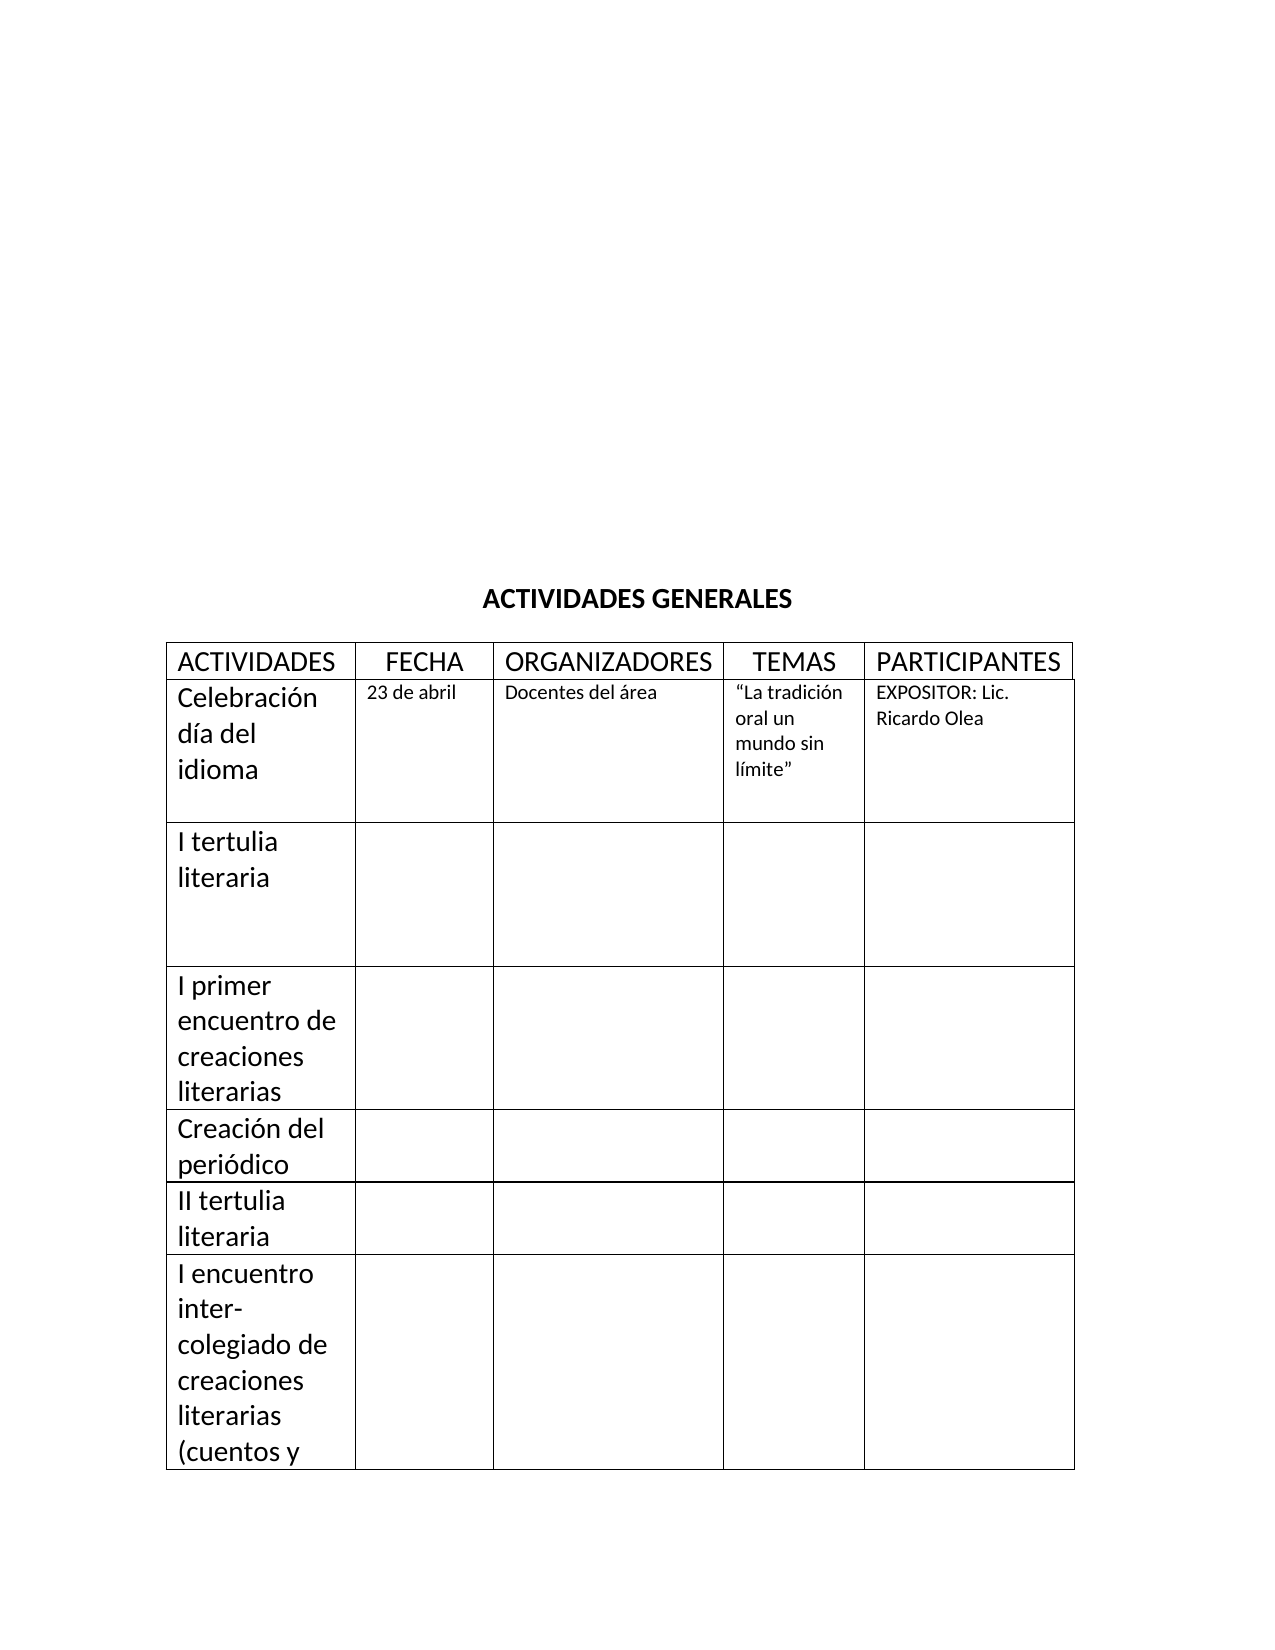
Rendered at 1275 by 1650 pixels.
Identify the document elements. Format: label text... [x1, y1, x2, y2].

table_header PARTICIPANTES [865, 643, 1072, 678]
table_cell [865, 967, 1074, 1109]
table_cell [167, 1255, 355, 1468]
table_cell 23 de abril [356, 680, 493, 822]
table_cell “La tradición oral un mundo sin límite” [724, 680, 864, 822]
table_cell [724, 967, 864, 1109]
table_cell EXPOSITOR: Lic. Ricardo Olea [865, 680, 1074, 822]
table_cell [356, 823, 493, 966]
table_cell [494, 967, 723, 1109]
table_cell [356, 967, 493, 1109]
table_cell I tertulia literaria [167, 823, 355, 966]
table_cell [494, 1183, 723, 1254]
table_cell II tertulia literaria [167, 1183, 355, 1254]
table_cell [724, 823, 864, 966]
table_header FECHA [356, 643, 493, 678]
text ACTIVIDADES GENERALES [177, 580, 1098, 616]
table_cell [865, 823, 1074, 966]
table_cell [865, 1110, 1074, 1181]
table_cell [724, 1255, 864, 1468]
table_cell [724, 1183, 864, 1254]
table_cell [356, 1183, 493, 1254]
table_header ACTIVIDADES [167, 643, 355, 678]
table_cell Celebración día del idioma [167, 680, 355, 822]
table_header ORGANIZADORES [494, 643, 723, 678]
table_cell [356, 1110, 493, 1181]
table_cell [865, 1183, 1074, 1254]
table_cell I primer encuentro de creaciones literarias [167, 967, 355, 1109]
table_cell [865, 1255, 1074, 1468]
table_cell [724, 1110, 864, 1181]
table_cell Docentes del área [494, 680, 723, 822]
table_cell [494, 1255, 723, 1468]
table_cell [356, 1255, 493, 1468]
table_header TEMAS [724, 643, 864, 678]
table_cell [494, 1110, 723, 1181]
table_cell [494, 823, 723, 966]
table_cell Creación del periódico [167, 1110, 355, 1181]
